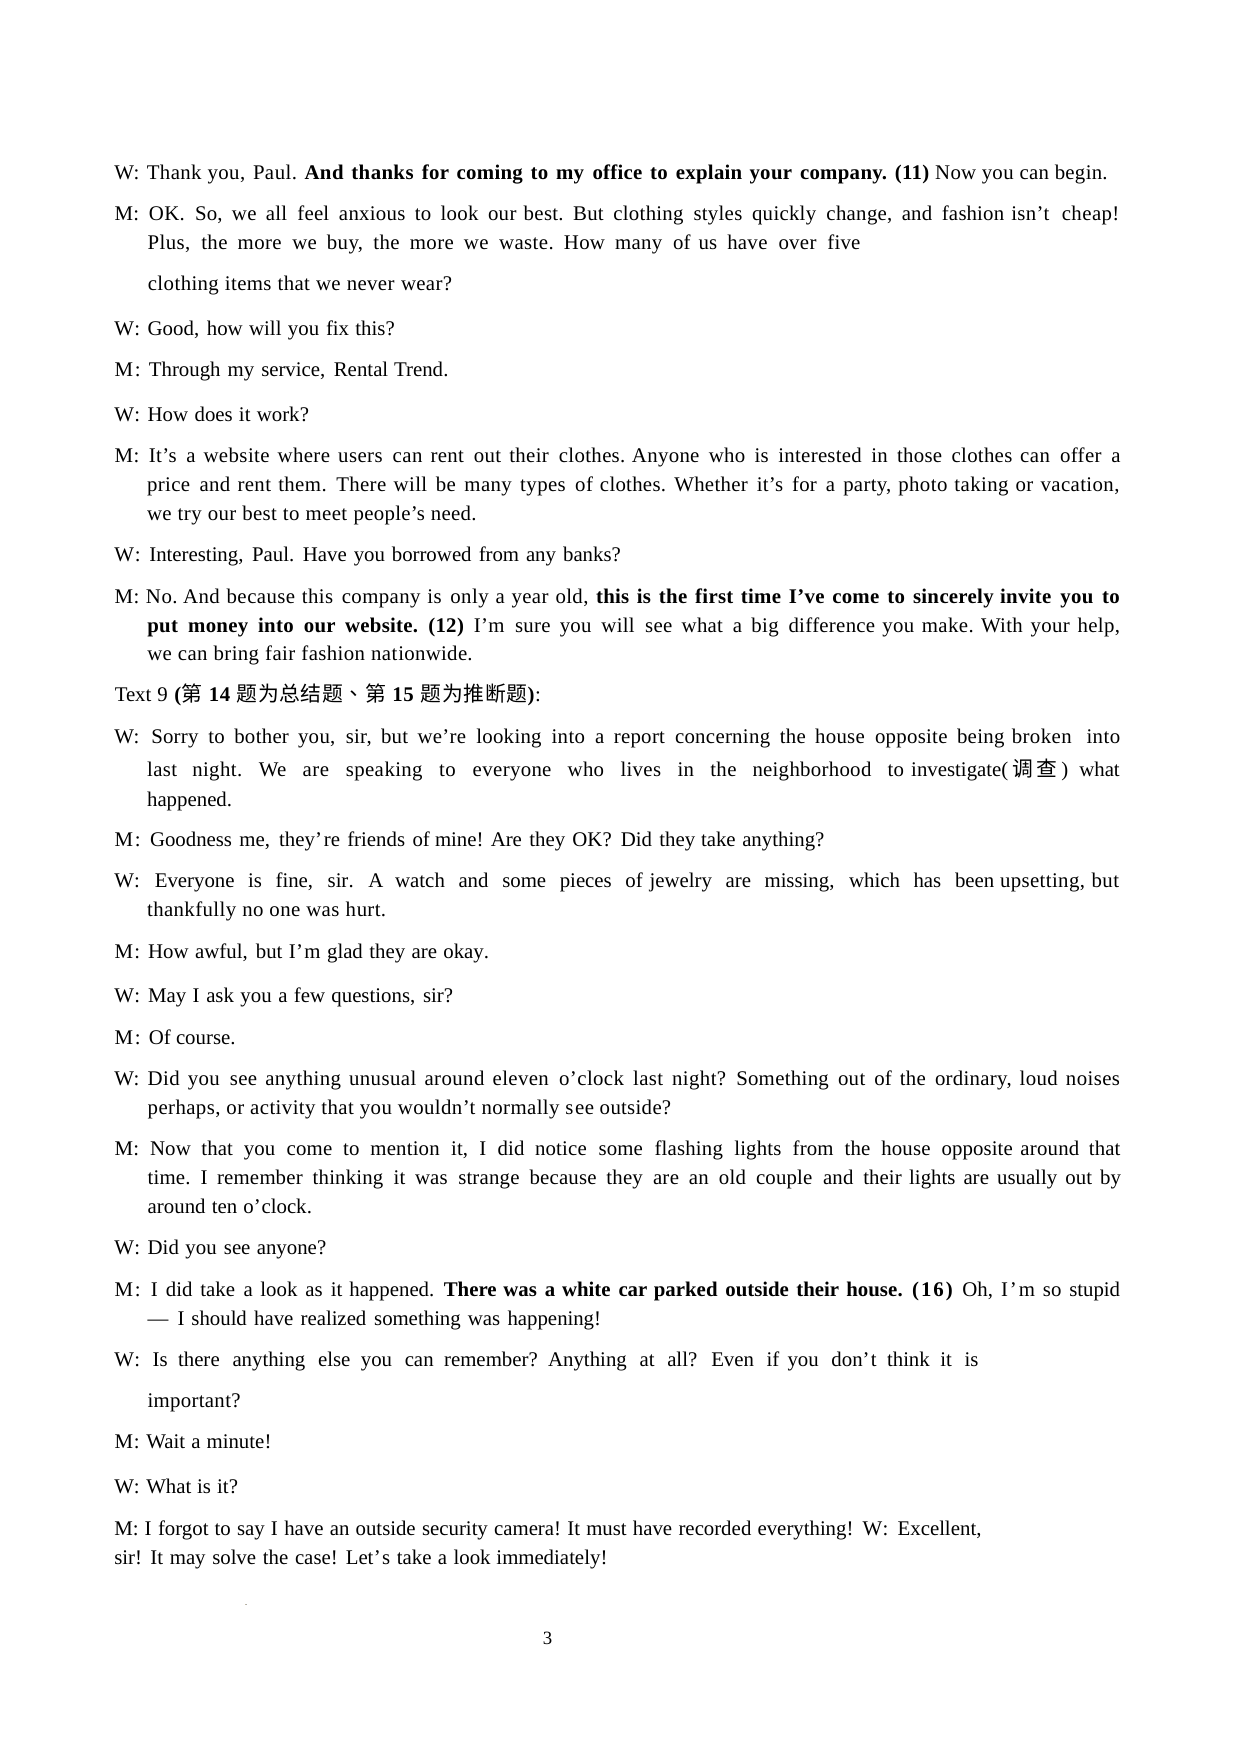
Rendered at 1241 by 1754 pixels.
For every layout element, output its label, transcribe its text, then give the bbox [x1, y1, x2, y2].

text M: No. And because this company is only a year old, this is the first time I’ve come to sincerely invite you to put money into our website. (12) I’m sure you will see what a big difference you make. With your help, we can bring fair fashion nationwide. [114, 584, 1121, 665]
text clothing items that we never wear? [148, 271, 1128, 308]
text W: Good, how will you fix this? [114, 316, 1128, 340]
text W: How does it work? [114, 402, 1128, 426]
text M: Through my service, Rental Trend. [114, 357, 1128, 394]
text W: Interesting, Paul. Have you borrowed from any banks? [114, 542, 1128, 566]
text M: I forgot to say I have an outside security camera! It must have recorded everything! W: Excellent, sir! It may solve the case! Let’s take a look immediately! [114, 1516, 981, 1569]
text M: Goodness me, they’re friends of mine! Are they OK? Did they take anything? [114, 827, 1128, 851]
text important? [147, 1388, 1128, 1412]
text W: Is there anything else you can remember? Anything at all? Even if you don’t think it is [114, 1347, 1128, 1371]
text W: Thank you, Paul. And thanks for coming to my office to explain your company. (11) Now you can begin. [114, 160, 1121, 184]
text W: Sorry to bother you, sir, but we’re looking into a report concerning the house opposite being broken into last night. We are speaking to everyone who lives in the neighborhood to investigate(调查) what happened. [114, 724, 1121, 811]
text W: Did you see anything unusual around eleven o’clock last night? Something out of the ordinary, loud noises perhaps, or activity that you wouldn’t normally see outside? [114, 1066, 1121, 1119]
text M: Now that you come to mention it, I did notice some flashing lights from the house opposite around that time. I remember thinking it was strange because they are an old couple and their lights are usually out by around ten o’clock. [114, 1136, 1121, 1218]
text W: Did you see anyone? [114, 1235, 1128, 1259]
text M: Wait a minute! [114, 1429, 1128, 1467]
text M: Of course. [114, 1024, 1128, 1049]
text M: How awful, but I’m glad they are okay. [114, 938, 1128, 976]
text W: May I ask you a few questions, sir? [114, 983, 1128, 1007]
text W: Everyone is fine, sir. A watch and some pieces of jewelry are missing, which has been upsetting, but thankfully no one was hurt. [114, 868, 1121, 921]
text M: OK. So, we all feel anxious to look our best. But clothing styles quickly change, and fashion isn’t cheap! Plus, the more we buy, the more we waste. How many of us have over five [114, 201, 1121, 254]
text M: I did take a look as it happened. There was a white car parked outside their house. (16) Oh, I’m so stupid — I should have realized something was happening! [114, 1277, 1121, 1329]
text M: It’s a website where users can rent out their clothes. Anyone who is interested in those clothes can offer a price and rent them. There will be many types of clothes. Whether it’s for a party, photo taking or vacation, we try our best to meet people’s need. [114, 443, 1121, 525]
text Text 9 (第 14 题为总结题、第 15 题为推断题): [114, 679, 1128, 708]
text W: What is it? [114, 1474, 1128, 1498]
